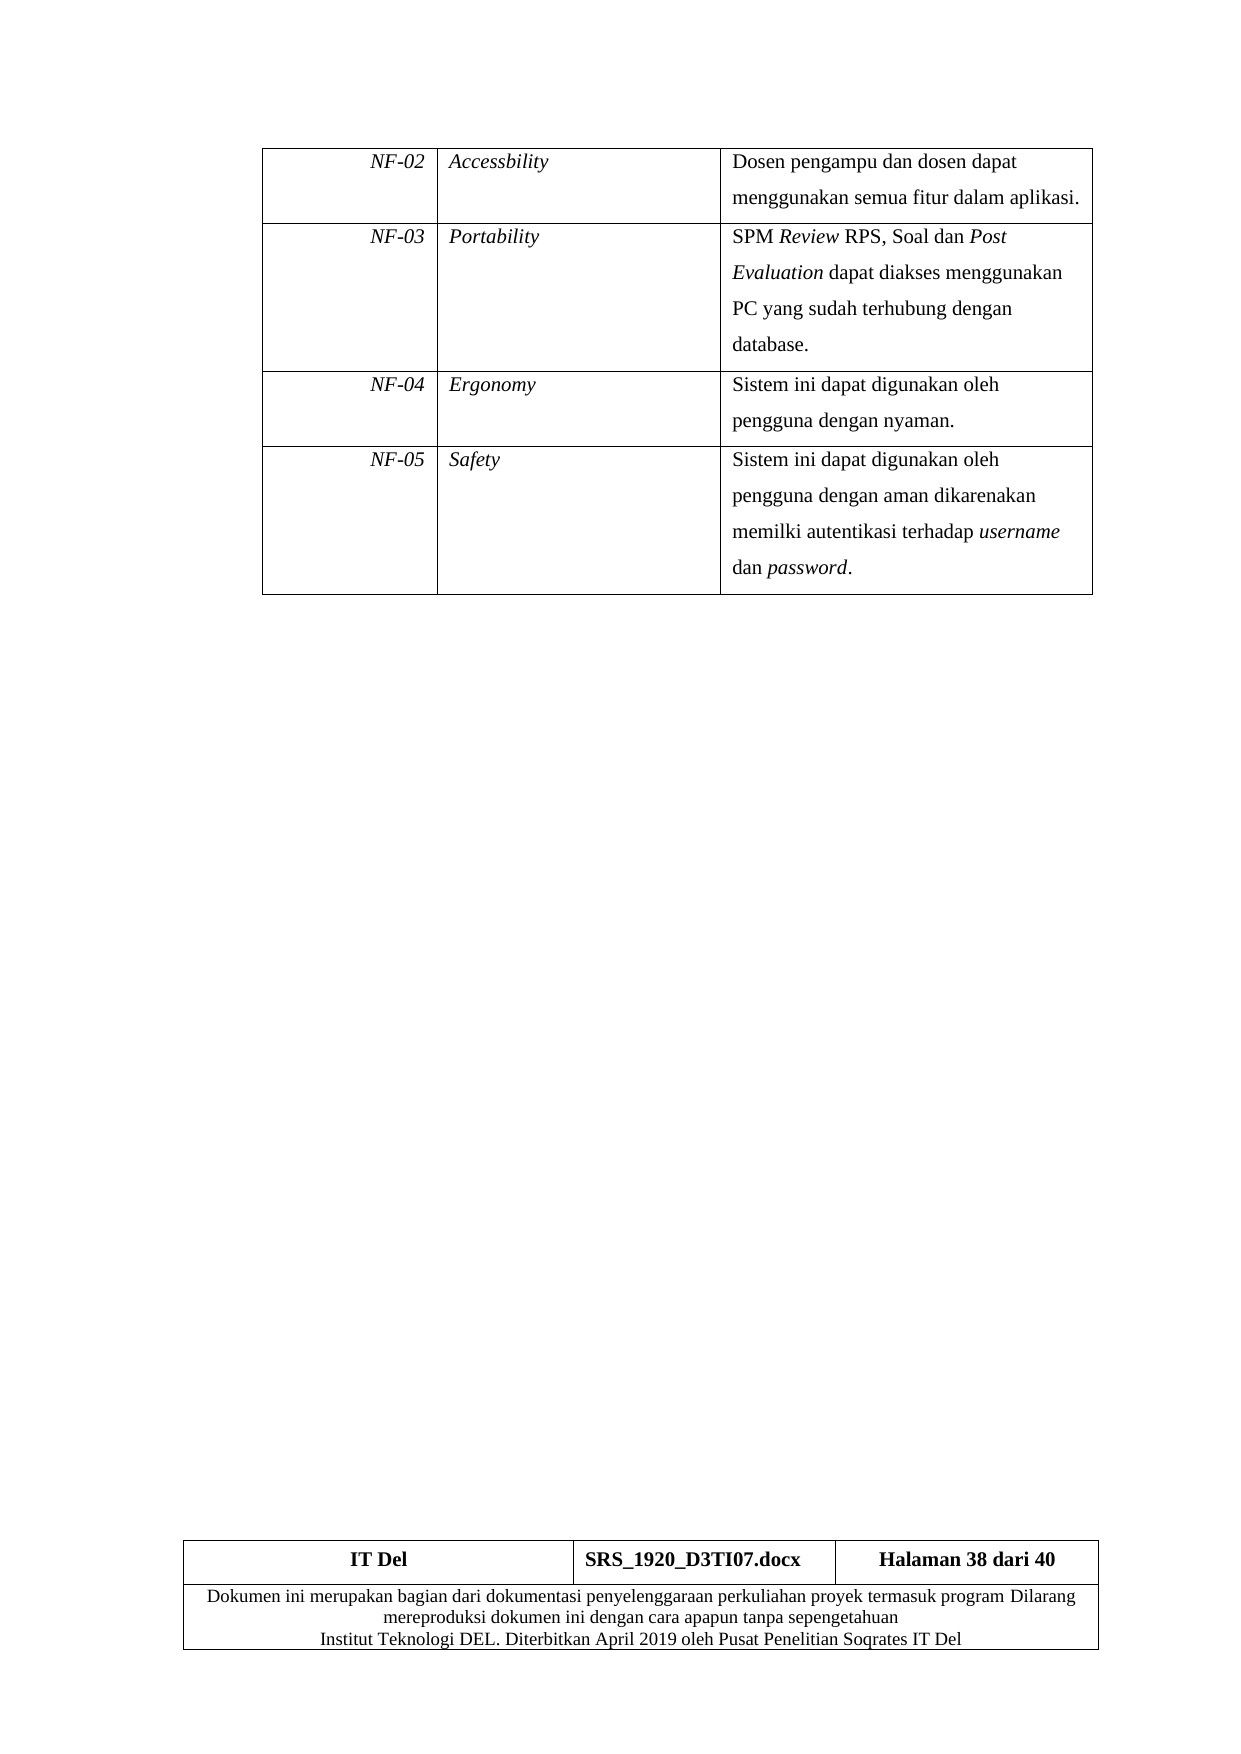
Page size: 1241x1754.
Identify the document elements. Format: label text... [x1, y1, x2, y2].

table_cell NF-04 [263, 372, 437, 446]
table_cell NF-02 [263, 149, 437, 223]
table_cell Sistem ini dapat digunakan oleh pengguna dengan aman dikarenakan memilki autentikasi terhadap username dan password. [721, 447, 1092, 593]
table_cell SPM Review RPS, Soal dan Post Evaluation dapat diakses menggunakan PC yang sudah terhubung dengan database. [721, 224, 1092, 371]
table_cell Accessbility [438, 149, 720, 223]
table_cell Dosen pengampu dan dosen dapat menggunakan semua fitur dalam aplikasi. [721, 149, 1092, 223]
table_cell Ergonomy [438, 372, 720, 446]
table_cell Portability [438, 224, 720, 371]
table_cell Sistem ini dapat digunakan oleh pengguna dengan nyaman. [721, 372, 1092, 446]
table_cell Safety [438, 447, 720, 593]
table_cell NF-05 [263, 447, 437, 593]
table_cell NF-03 [263, 224, 437, 371]
